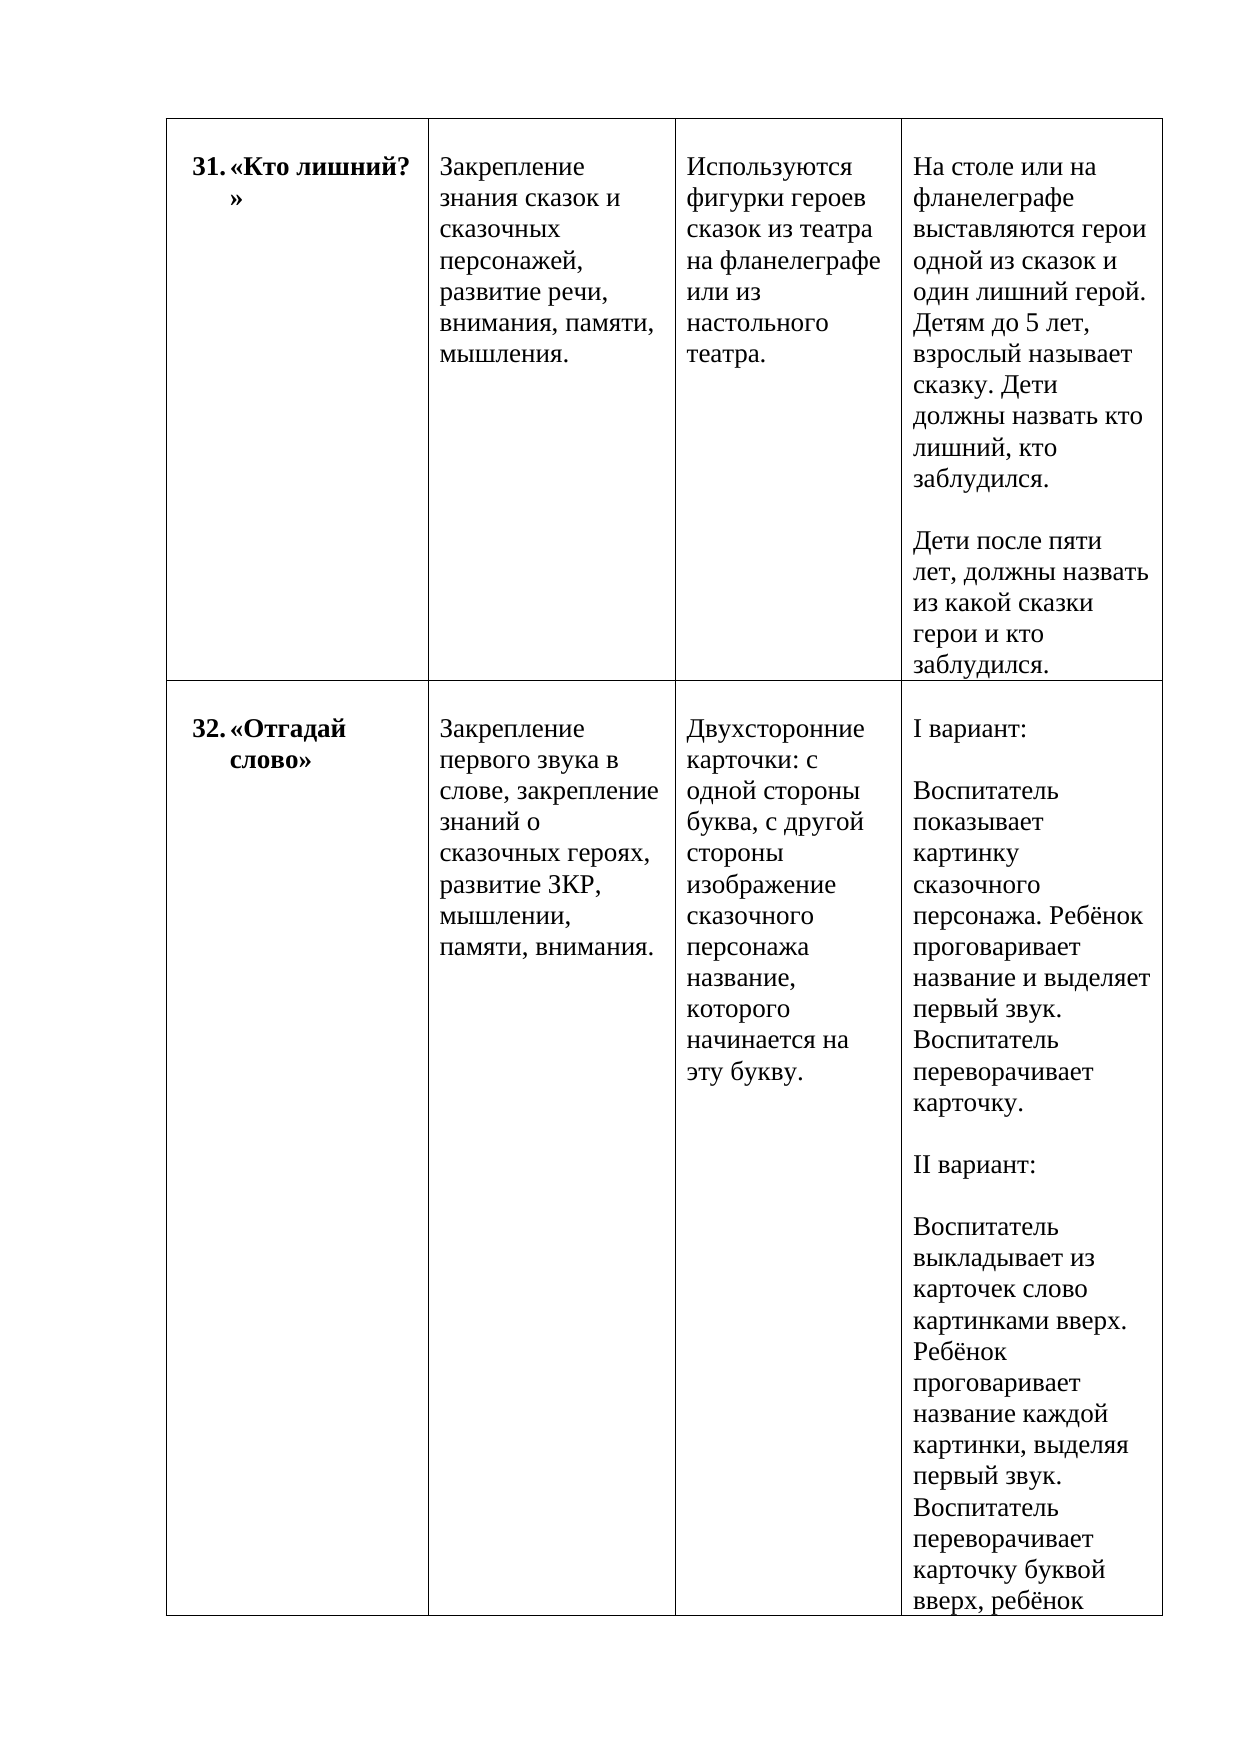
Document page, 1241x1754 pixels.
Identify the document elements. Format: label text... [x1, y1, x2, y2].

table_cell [676, 681, 901, 1615]
table_cell «Отгадай слово» [167, 681, 428, 1615]
table_cell «Кто лишний? » [167, 119, 428, 680]
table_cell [902, 681, 1162, 1615]
table_cell На столе или на фланелеграфе выставляются герои одной из сказок и один лишний герой. Детям до 5 лет, взрослый называет сказку. Дети должны назвать кто лишний, кто заблудился. Дети после пяти лет, должны назвать из какой сказки герои и кто заблудился. [902, 119, 1162, 680]
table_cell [429, 681, 675, 1615]
table_cell Используются фигурки героев сказок из театра на фланелеграфе или из настольного театра. [676, 119, 901, 680]
table_cell Закрепление знания сказок и сказочных персонажей, развитие речи, внимания, памяти, мышления. [429, 119, 675, 680]
